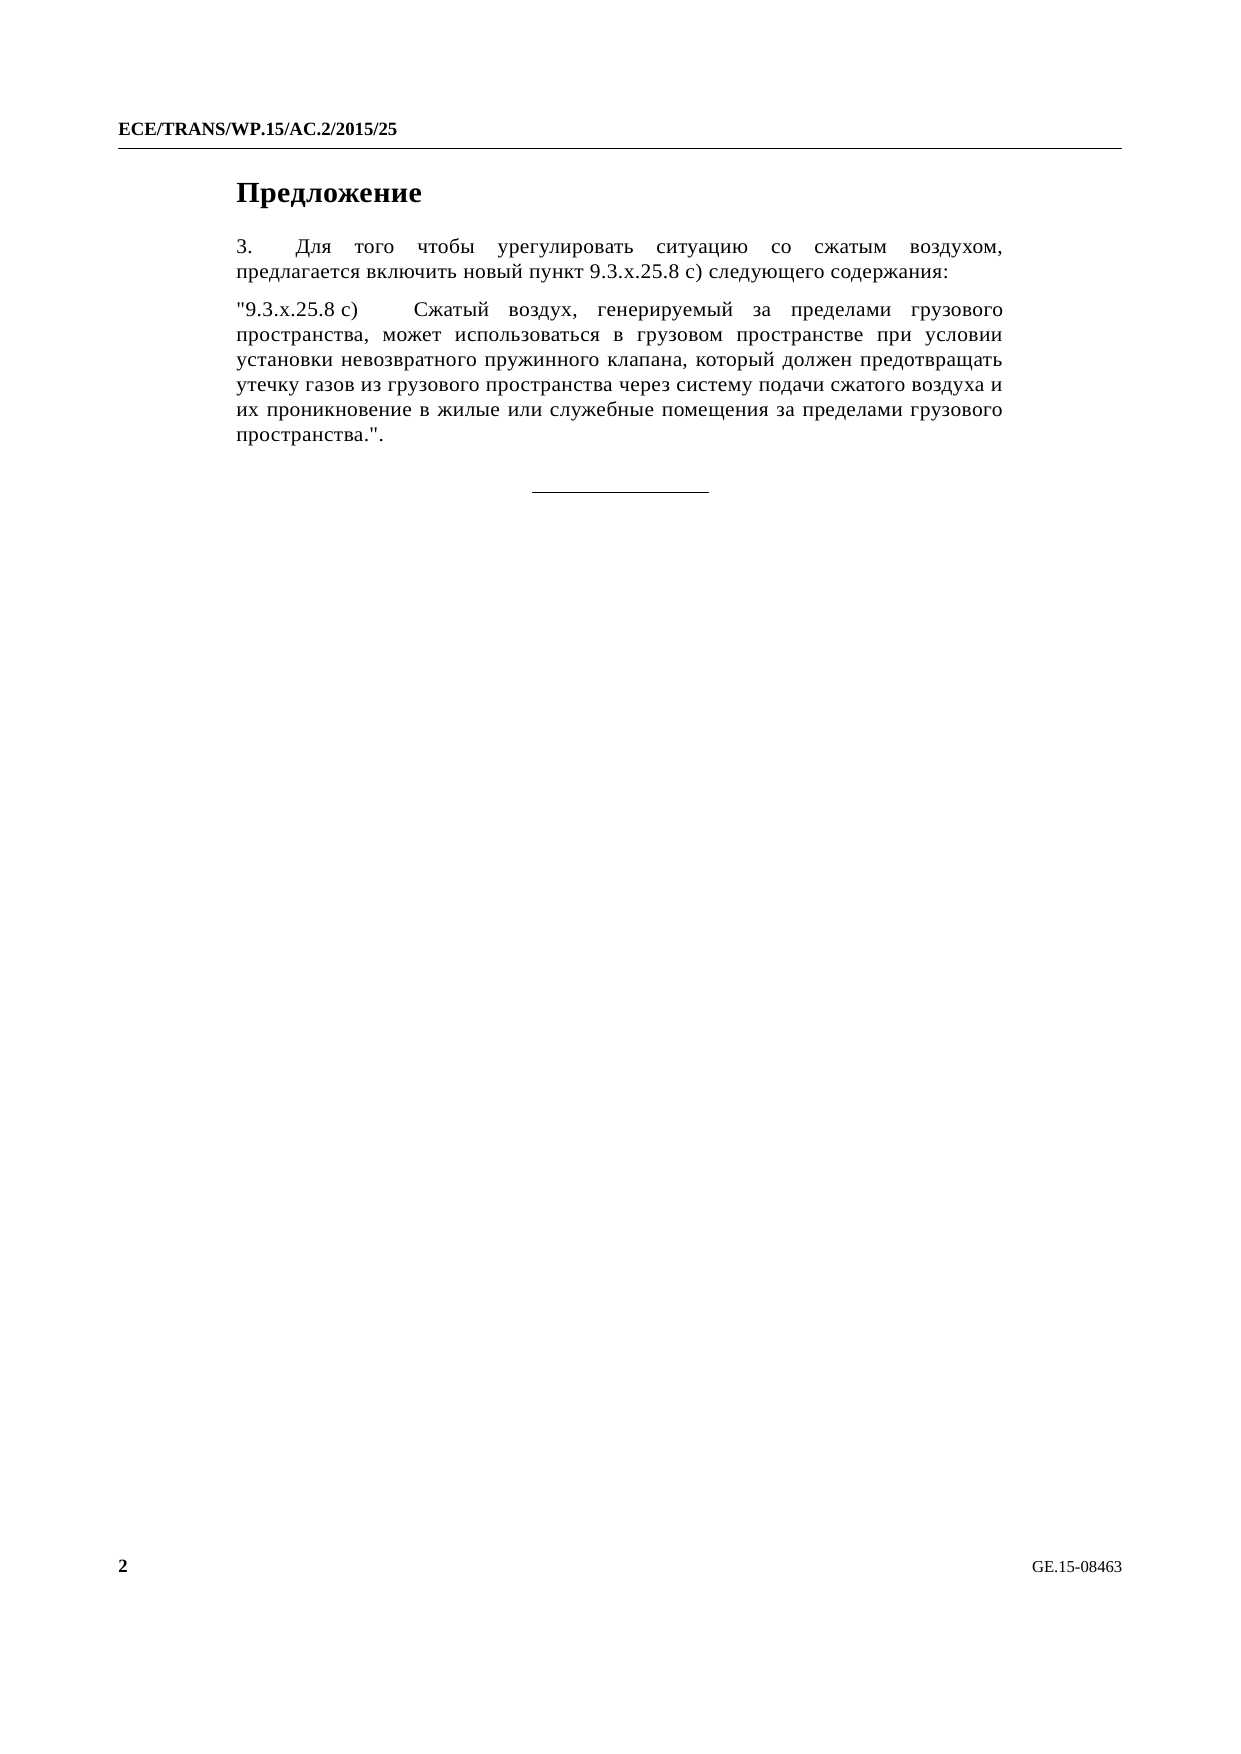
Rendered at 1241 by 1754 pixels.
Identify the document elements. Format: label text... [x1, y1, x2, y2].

text 3. Для того чтобы урегулировать ситуацию со сжатым воздухом, предлагается включить новый пункт 9.3.x.25.8 c) следующего содержания: [236, 233, 1004, 283]
text "9.3.x.25.8 c) Сжатый воздух, генерируемый за пределами грузового пространства, может использоваться в грузовом пространстве при условии установки невозвратного пружинного клапана, который должен предотвращать утечку газов из грузового пространства через систему подачи сжатого воздуха и их проникновение в жилые или служебные помещения за пределами грузового пространства.". [236, 296, 1004, 446]
text Предложение [118, 177, 1004, 208]
